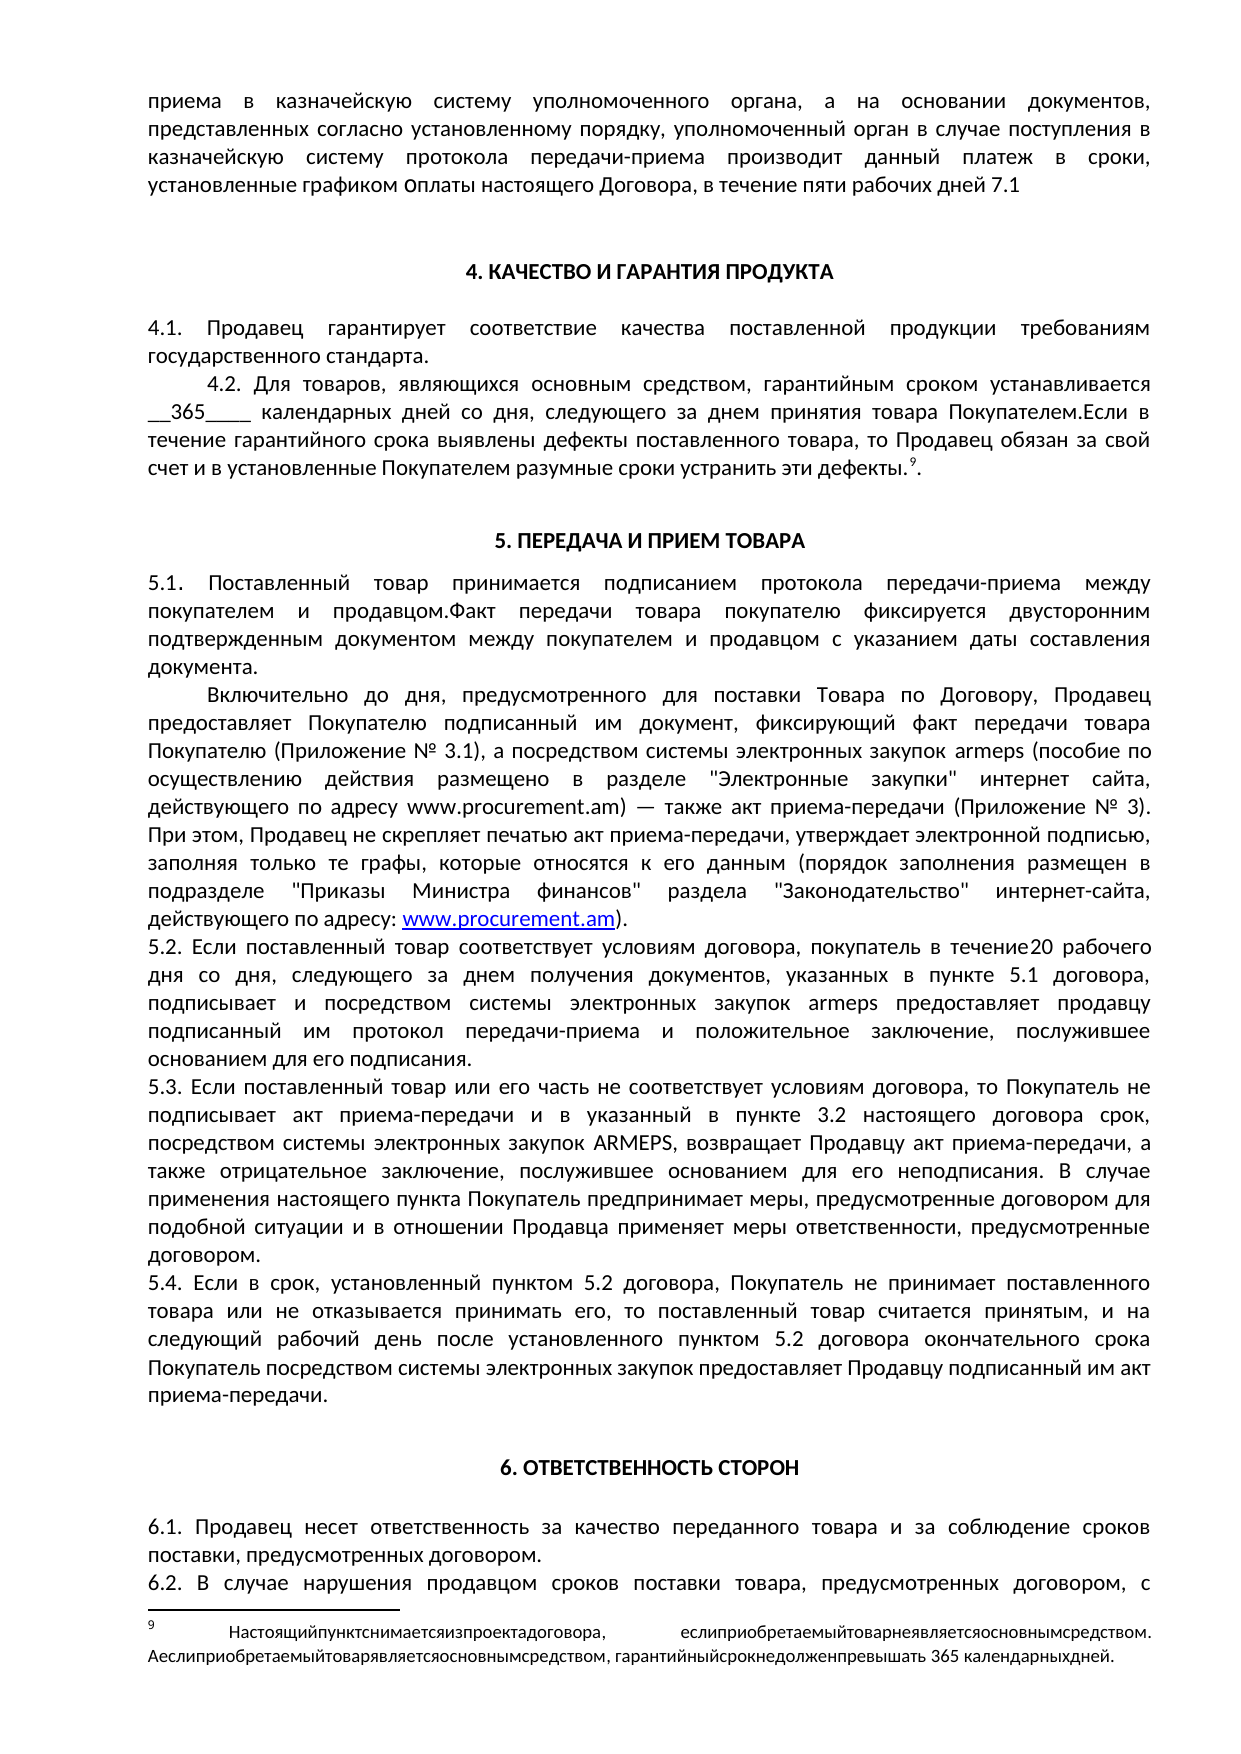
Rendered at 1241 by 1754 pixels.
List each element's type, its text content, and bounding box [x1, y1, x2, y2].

text 5.2. Если поставленный товар соответствует условиям договора, покупатель в течение20 рабочего дня со дня, следующего за днем получения документов, указанных в пункте 5.1 договора, подписывает и посредством системы электронных закупок armeps предоставляет продавцу подписанный им протокол передачи-приема и положительное заключение, послужившее основанием для его подписания. [148, 932, 1152, 1072]
text 5. ПЕРЕДАЧА И ПРИЕМ ТОВАРА [148, 526, 1152, 554]
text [148, 86, 1152, 198]
text 6. ОТВЕТСТВЕННОСТЬ СТОРОН [148, 1453, 1152, 1481]
text 5.1․ Поставленный товар принимается подписанием протокола передачи-приема между покупателем и продавцом.Факт передачи товара покупателю фиксируется двусторонним подтвержденным документом между покупателем и продавцом с указанием даты составления документа. [148, 568, 1152, 680]
text 4. КАЧЕСТВО И ГАРАНТИЯ ПРОДУКТА [148, 257, 1152, 285]
text Включительно до дня, предусмотренного для поставки Товара по Договору, Продавец предоставляет Покупателю подписанный им документ, фиксирующий факт передачи товара Покупателю (Приложение № 3.1), а посредством системы электронных закупок armeps (пособие по осуществлению действия размещено в разделе "Электронные закупки" интернет сайта, действующего по адресу www.procurement.am) — также акт приема-передачи (Приложение № 3). При этом, Продавец не скрепляет печатью акт приема-передачи, утверждает электронной подписью, заполняя только те графы, которые относятся к его данным (порядок заполнения размещен в подразделе "Приказы Министра финансов" раздела "Законодательство" интернет-сайта, действующего по адресу: www.procurement.am). [148, 680, 1152, 932]
text 4.2. Для товаров, являющихся основным средством, гарантийным сроком устанавливается __365____ календарных дней со дня, следующего за днем принятия товара Покупателем.Если в течение гарантийного срока выявлены дефекты поставленного товара, то Продавец обязан за свой счет и в установленные Покупателем разумные сроки устранить эти дефекты.. [148, 369, 1152, 481]
text 5.3. Если поставленный товар или его часть не соответствует условиям договора, то Покупатель не подписывает акт приема-передачи и в указанный в пункте 3.2 настоящего договора срок, посредством системы электронных закупок ARMEPS, возвращает Продавцу акт приема-передачи, а также отрицательное заключение, послужившее основанием для его неподписания. В случае применения настоящего пункта Покупатель предпринимает меры, предусмотренные договором для подобной ситуации и в отношении Продавца применяет меры ответственности, предусмотренные договором. [148, 1072, 1152, 1268]
text 5.4. Если в срок, установленный пунктом 5.2 договора, Покупатель не принимает поставленного товара или не отказывается принимать его, то поставленный товар считается принятым, и на следующий рабочий день после установленного пунктом 5.2 договора окончательного срока Покупатель посредством системы электронных закупок предоставляет Продавцу подписанный им акт приема-передачи. [148, 1268, 1152, 1409]
text 4.1. Продавец гарантирует соответствие качества поставленной продукции требованиям государственного стандарта. [148, 313, 1152, 369]
text 6.1. Продавец несет ответственность за качество переданного товара и за соблюдение сроков поставки, предусмотренных договором. [148, 1512, 1152, 1568]
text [148, 1568, 1152, 1596]
